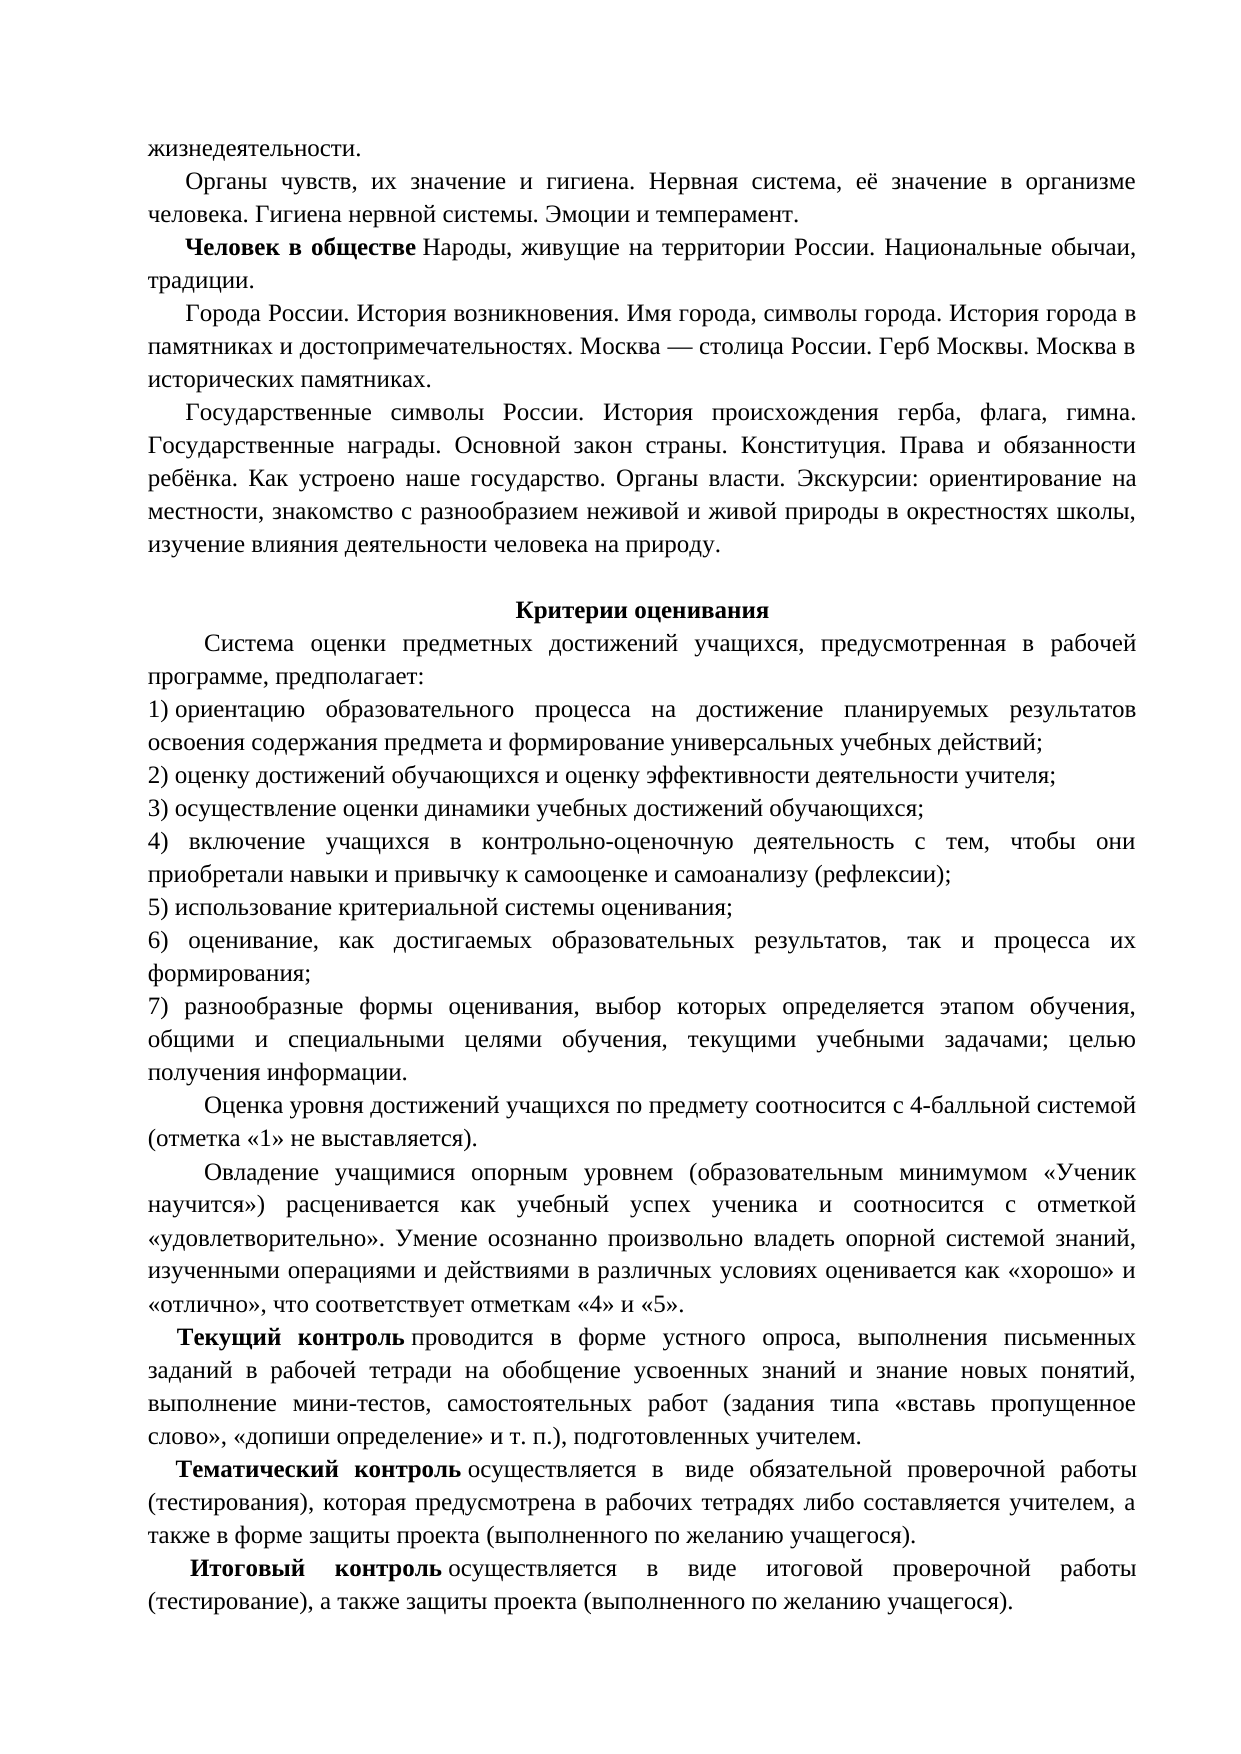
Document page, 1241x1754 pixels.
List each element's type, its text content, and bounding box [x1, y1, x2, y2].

text 3) осуществление оценки динамики учебных достижений обучающихся; [148, 793, 1137, 822]
text 7) разнообразные формы оценивания, выбор которых определяется этапом обучения, общими и специальными целями обучения, текущими учебными задачами; целью получения информации. [148, 991, 1137, 1086]
text Система оценки предметных достижений учащихся, предусмотренная в рабочей программе, предполагает: [148, 628, 1137, 690]
text Человек в обществе Народы, живущие на территории России. Национальные обычаи, традиции. [148, 232, 1137, 294]
text 1) ориентацию образовательного процесса на достижение планируемых результатов освоения содержания предмета и формирование универсальных учебных действий; [148, 694, 1137, 756]
text 2) оценку достижений обучающихся и оценку эффективности деятельности учителя; [148, 760, 1137, 789]
text Текущий контроль проводится в форме устного опроса, выполнения письменных заданий в рабочей тетради на обобщение усвоенных знаний и знание новых понятий, выполнение мини-тестов, самостоятельных работ (задания типа «вставь пропущенное слово», «допиши определение» и т. п.), подготовленных учителем. [148, 1322, 1137, 1449]
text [148, 133, 1137, 162]
text Критерии оценивания [148, 595, 1137, 624]
text Итоговый контроль осуществляется в виде итоговой проверочной работы (тестирование), а также защиты проекта (выполненного по желанию учащегося). [148, 1553, 1137, 1614]
text 4) включение учащихся в контрольно-оценочную деятельность с тем, чтобы они приобретали навыки и привычку к самооценке и самоанализу (рефлексии); [148, 826, 1137, 888]
text Органы чувств, их значение и гигиена. Нервная система, её значение в организме человека. Гигиена нервной системы. Эмоции и темперамент. [148, 166, 1137, 228]
text Государственные символы России. История происхождения герба, флага, гимна. Государственные награды. Основной закон страны. Конституция. Права и обязанности ребёнка. Как устроено наше государство. Органы власти. Экскурсии: ориентирование на местности, знакомство с разнообразием неживой и живой природы в окрестностях школы, изучение влияния деятельности человека на природу. [148, 397, 1137, 558]
text Оценка уровня достижений учащихся по предмету соотносится с 4-балльной системой (отметка «1» не выставляется). [148, 1091, 1137, 1152]
text Овладение учащимися опорным уровнем (образовательным минимумом «Ученик научится») расценивается как учебный успех ученика и соотносится с отметкой «удовлетворительно». Умение осознанно произвольно владеть опорной системой знаний, изученными операциями и действиями в различных условиях оценивается как «хорошо» и «отлично», что соответствует отметкам «4» и «5». [148, 1157, 1137, 1317]
text 6) оценивание, как достигаемых образовательных результатов, так и процесса их формирования; [148, 925, 1137, 987]
text 5) использование критериальной системы оценивания; [148, 892, 1137, 921]
text Тематический контроль осуществляется в виде обязательной проверочной работы (тестирования), которая предусмотрена в рабочих тетрадях либо составляется учителем, а также в форме защиты проекта (выполненного по желанию учащегося). [148, 1454, 1137, 1548]
text Города России. История возникновения. Имя города, символы города. История города в памятниках и достопримечательностях. Москва — столица России. Герб Москвы. Москва в исторических памятниках. [148, 298, 1137, 393]
